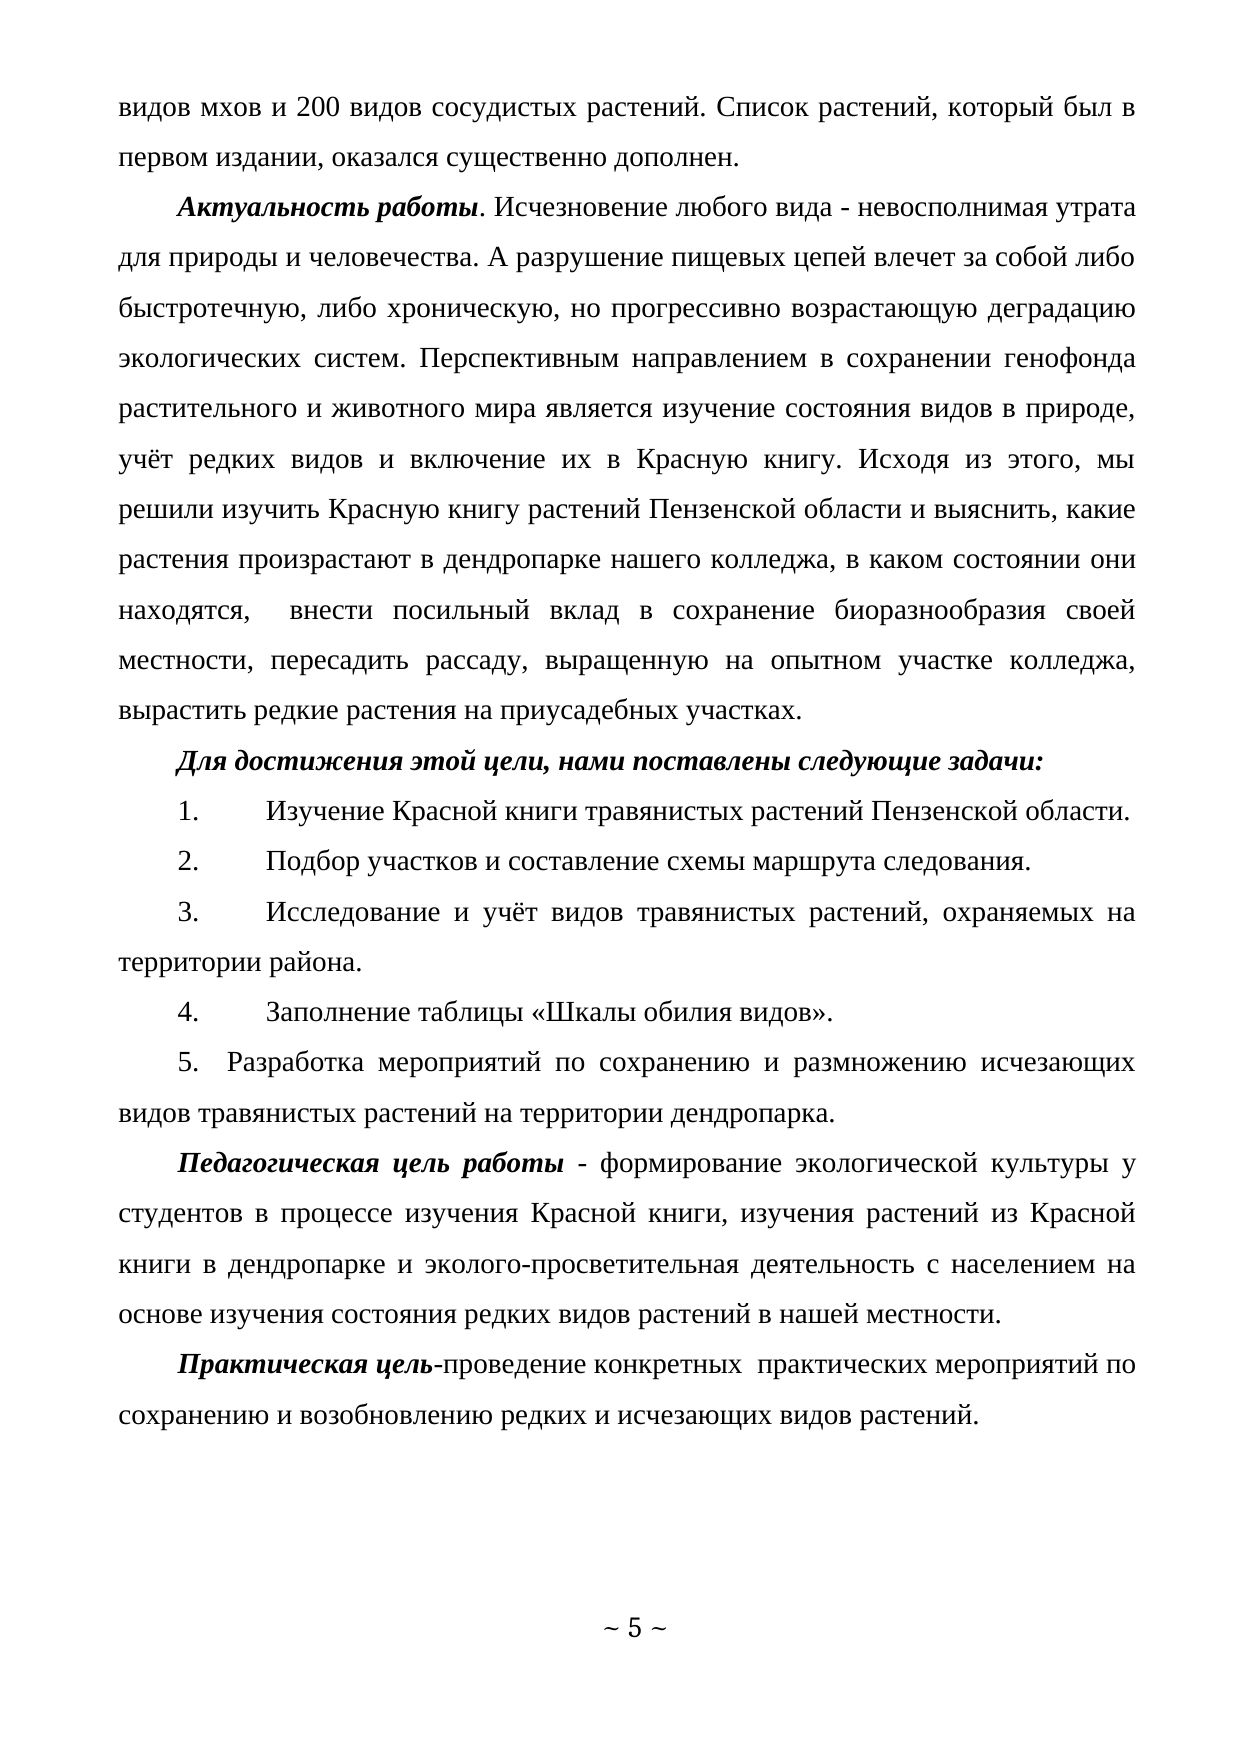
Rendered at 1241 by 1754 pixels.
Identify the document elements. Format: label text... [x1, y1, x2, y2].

list Для достижения этой цели, нами поставлены следующие задачи: [118, 743, 1137, 776]
list Практическая цель-проведение конкретных практических мероприятий по сохранению и возобновлению редких и исчезающих видов растений. [118, 1346, 1137, 1430]
list Подбор участков и составление схемы маршрута следования. [118, 843, 1137, 877]
list Заполнение таблицы «Шкалы обилия видов». [118, 994, 1137, 1028]
list Педагогическая цель работы - формирование экологической культуры у студентов в процессе изучения Красной книги, изучения растений из Красной книги в дендропарке и эколого-просветительная деятельность с населением на основе изучения состояния редких видов растений в нашей местности. [118, 1145, 1137, 1330]
list Исследование и учёт видов травянистых растений, охраняемых на территории района. [118, 894, 1137, 977]
list Актуальность работы. Исчезновение любого вида - невосполнимая утрата для природы и человечества. А разрушение пищевых цепей влечет за собой либо быстротечную, либо хроническую, но прогрессивно возрастающую деградацию экологических систем. Перспективным направлением в сохранении генофонда растительного и животного мира является изучение состояния видов в природе, учёт редких видов и включение их в Красную книгу. Исходя из этого, мы решили изучить Красную книгу растений Пензенской области и выяснить, какие растения произрастают в дендропарке нашего колледжа, в каком состоянии они находятся, внести посильный вклад в сохранение биоразнообразия своей местности, пересадить рассаду, выращенную на опытном участке колледжа, вырастить редкие растения на приусадебных участках. [118, 189, 1137, 726]
list 5. Разработка мероприятий по сохранению и размножению исчезающих видов травянистых растений на территории дендропарка. [118, 1044, 1137, 1128]
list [118, 89, 1137, 172]
list Изучение Красной книги травянистых растений Пензенской области. [118, 793, 1137, 827]
